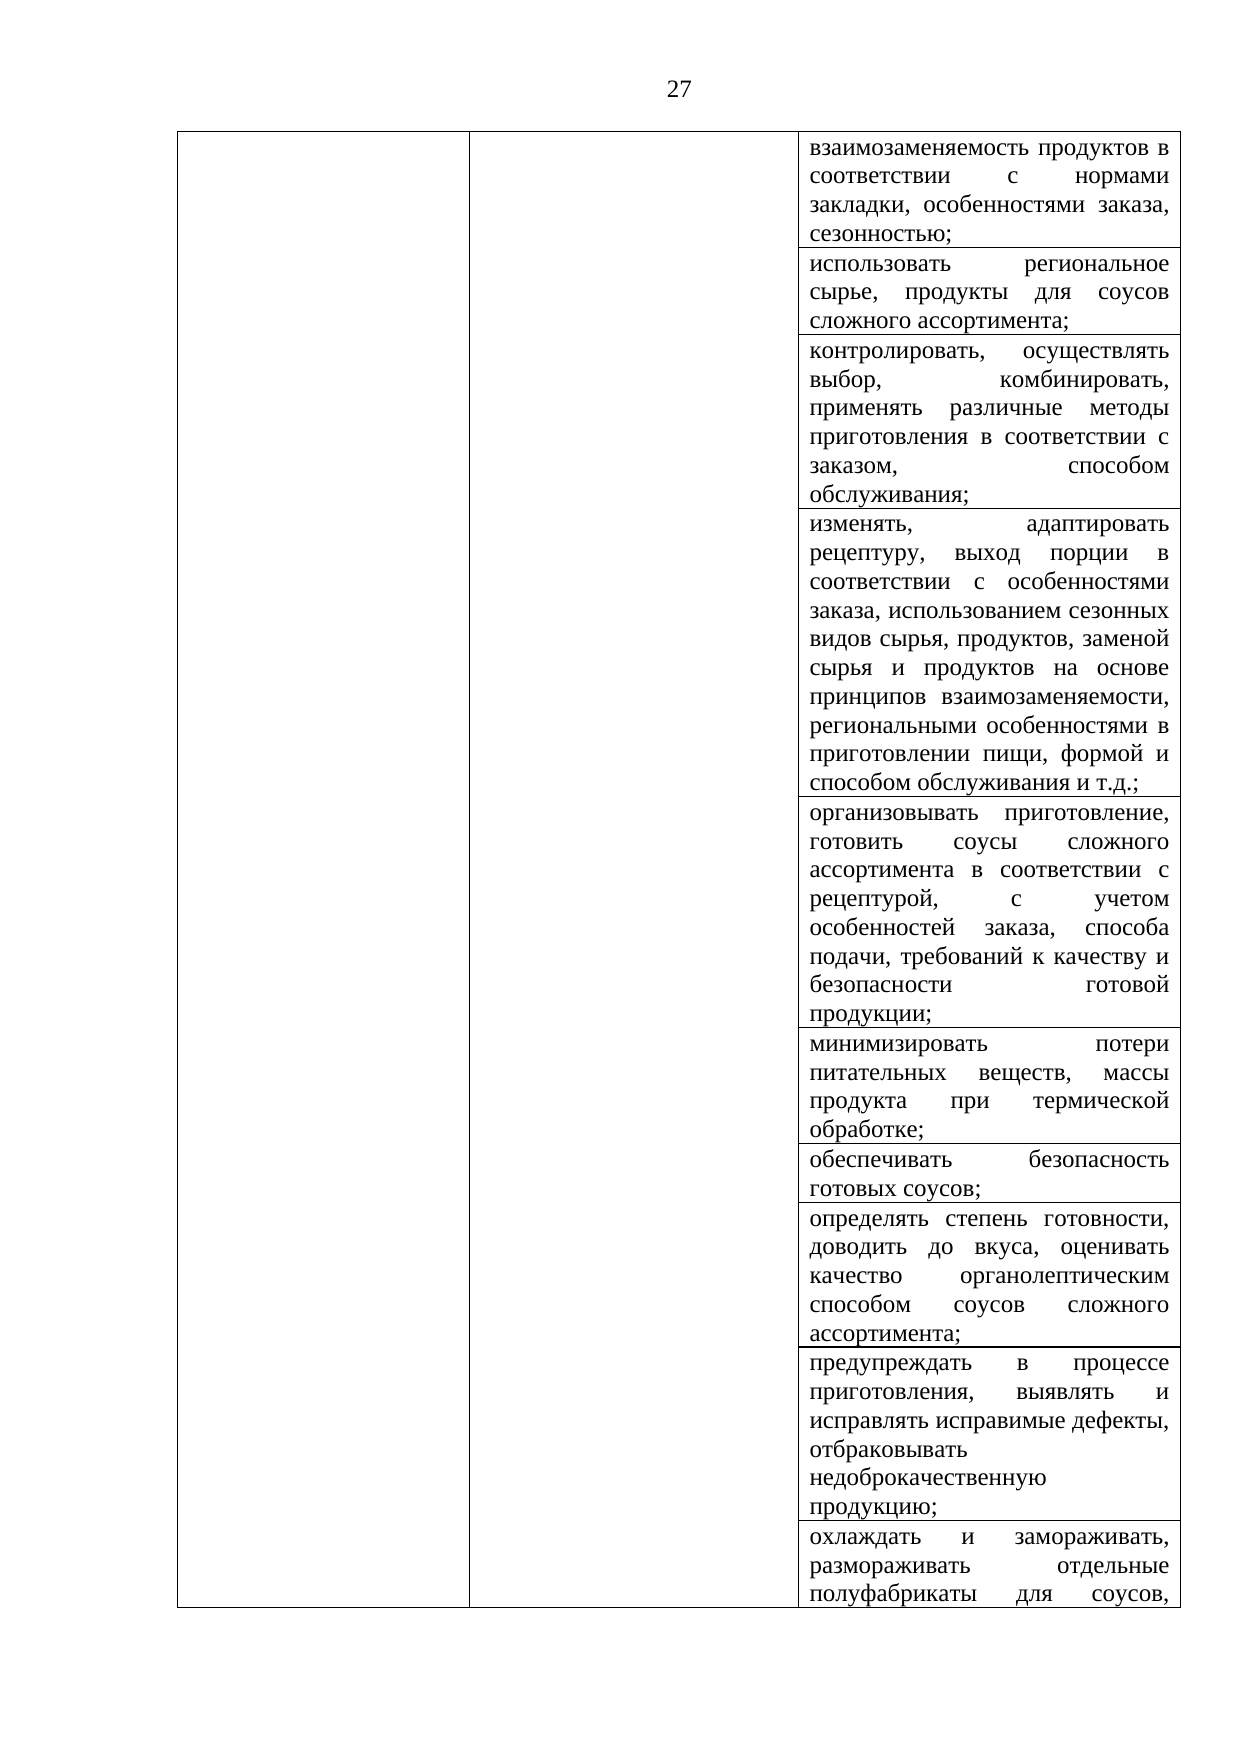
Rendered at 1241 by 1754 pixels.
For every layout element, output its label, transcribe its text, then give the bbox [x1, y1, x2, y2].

table_cell предупреждать в процессе приготовления, выявлять и исправлять исправимые дефекты, отбраковывать недоброкачественную продукцию; [799, 1348, 1180, 1520]
table_cell обеспечивать безопасность готовых соусов; [799, 1144, 1180, 1202]
table_cell минимизировать потери питательных веществ, массы продукта при термической обработке; [799, 1028, 1180, 1143]
table_cell контролировать, осуществлять выбор, комбинировать, применять различные методы приготовления в соответствии с заказом, способом обслуживания; [799, 335, 1180, 507]
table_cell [799, 1521, 1180, 1607]
table_cell использовать региональное сырье, продукты для соусов сложного ассортимента; [799, 248, 1180, 334]
table_cell определять степень готовности, доводить до вкуса, оценивать качество органолептическим способом соусов сложного ассортимента; [799, 1203, 1180, 1346]
table_cell изменять, адаптировать рецептуру, выход порции в соответствии с особенностями заказа, использованием сезонных видов сырья, продуктов, заменой сырья и продуктов на основе принципов взаимозаменяемости, региональными особенностями в приготовлении пищи, формой и способом обслуживания и т.д.; [799, 509, 1180, 796]
table_cell организовывать приготовление, готовить соусы сложного ассортимента в соответствии с рецептурой, с учетом особенностей заказа, способа подачи, требований к качеству и безопасности готовой продукции; [799, 797, 1180, 1027]
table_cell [799, 132, 1180, 247]
